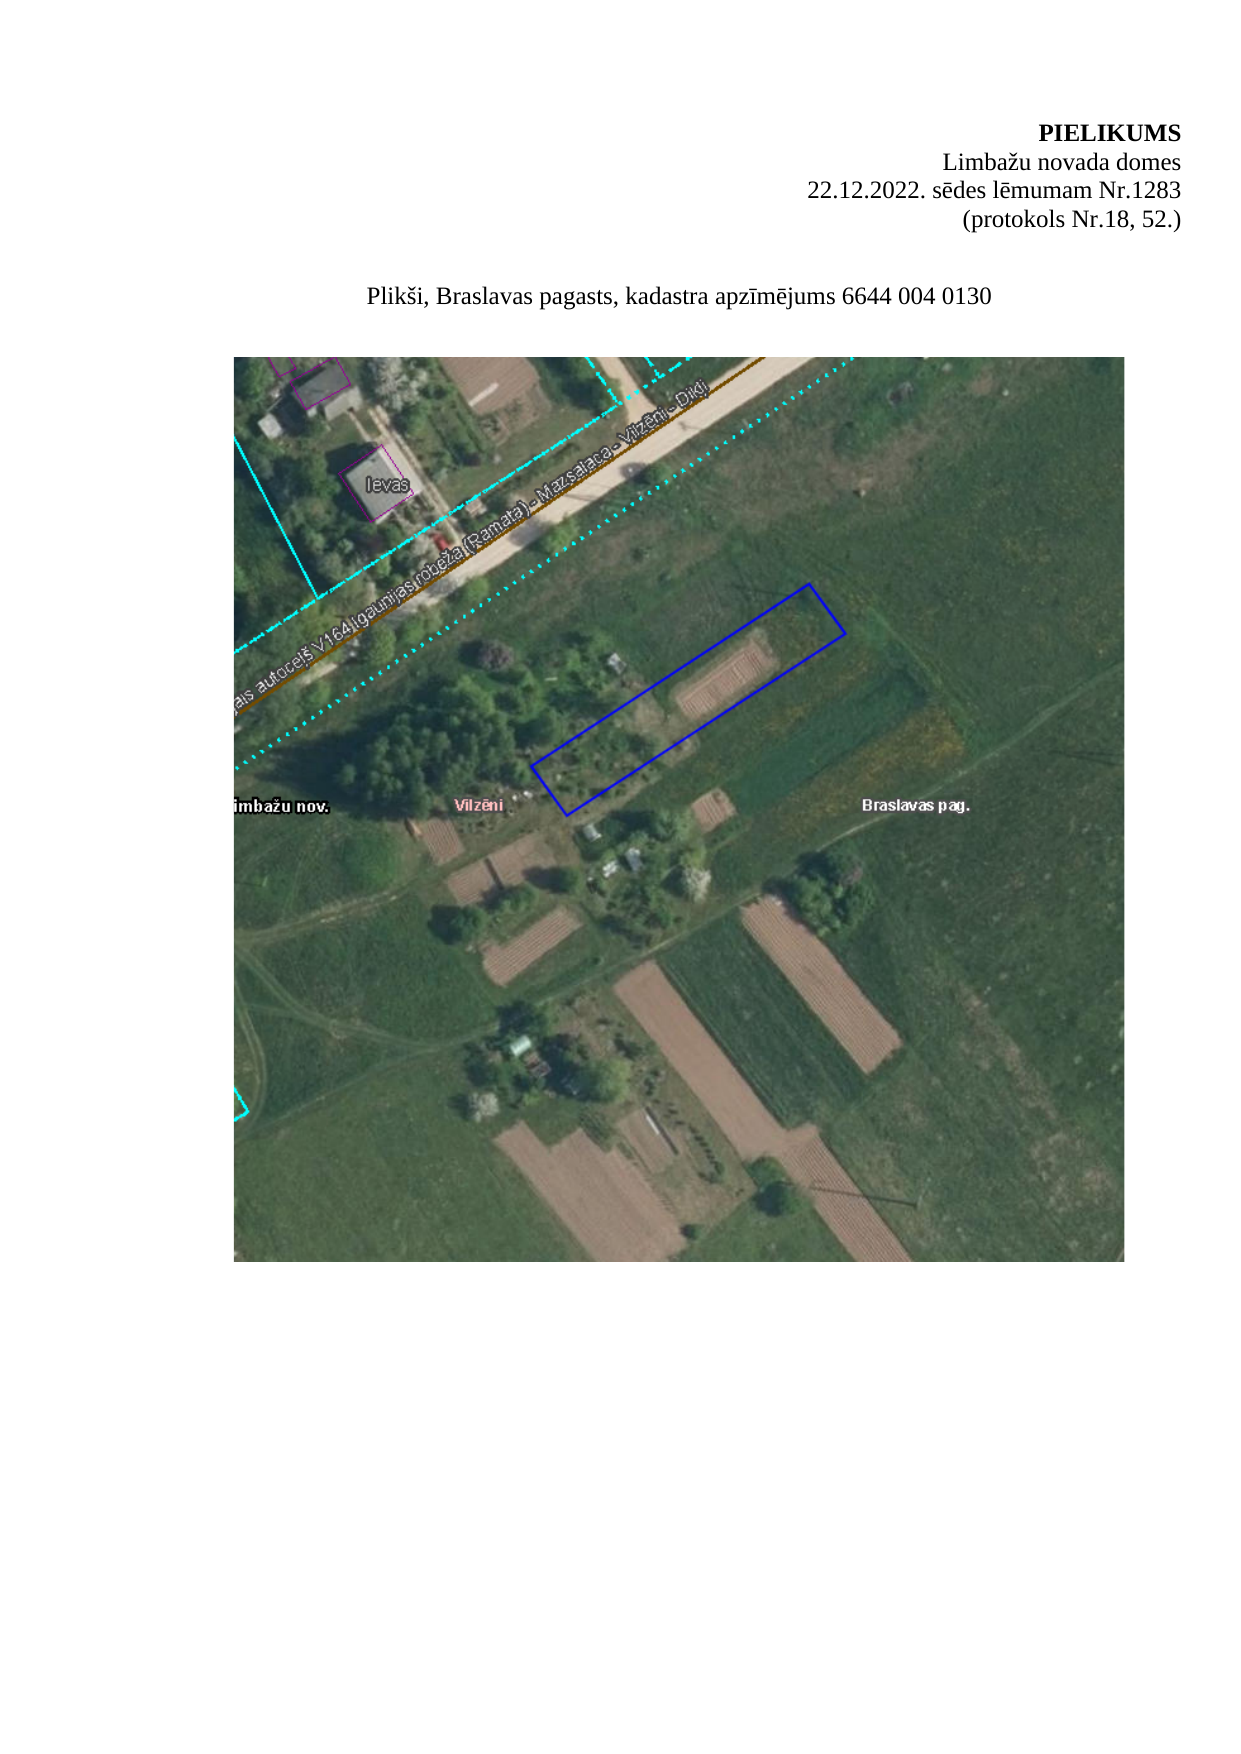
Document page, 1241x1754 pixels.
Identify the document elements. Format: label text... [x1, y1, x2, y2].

text (protokols Nr.18, 52.) [177, 204, 1181, 233]
text Limbažu novada domes [177, 147, 1181, 176]
text Plikši, Braslavas pagasts, kadastra apzīmējums 6644 004 0130 [177, 281, 1181, 309]
text 22.12.2022. sēdes lēmumam Nr.1283 [177, 176, 1181, 204]
picture [233, 357, 1125, 1262]
text PIELIKUMS [177, 118, 1181, 147]
